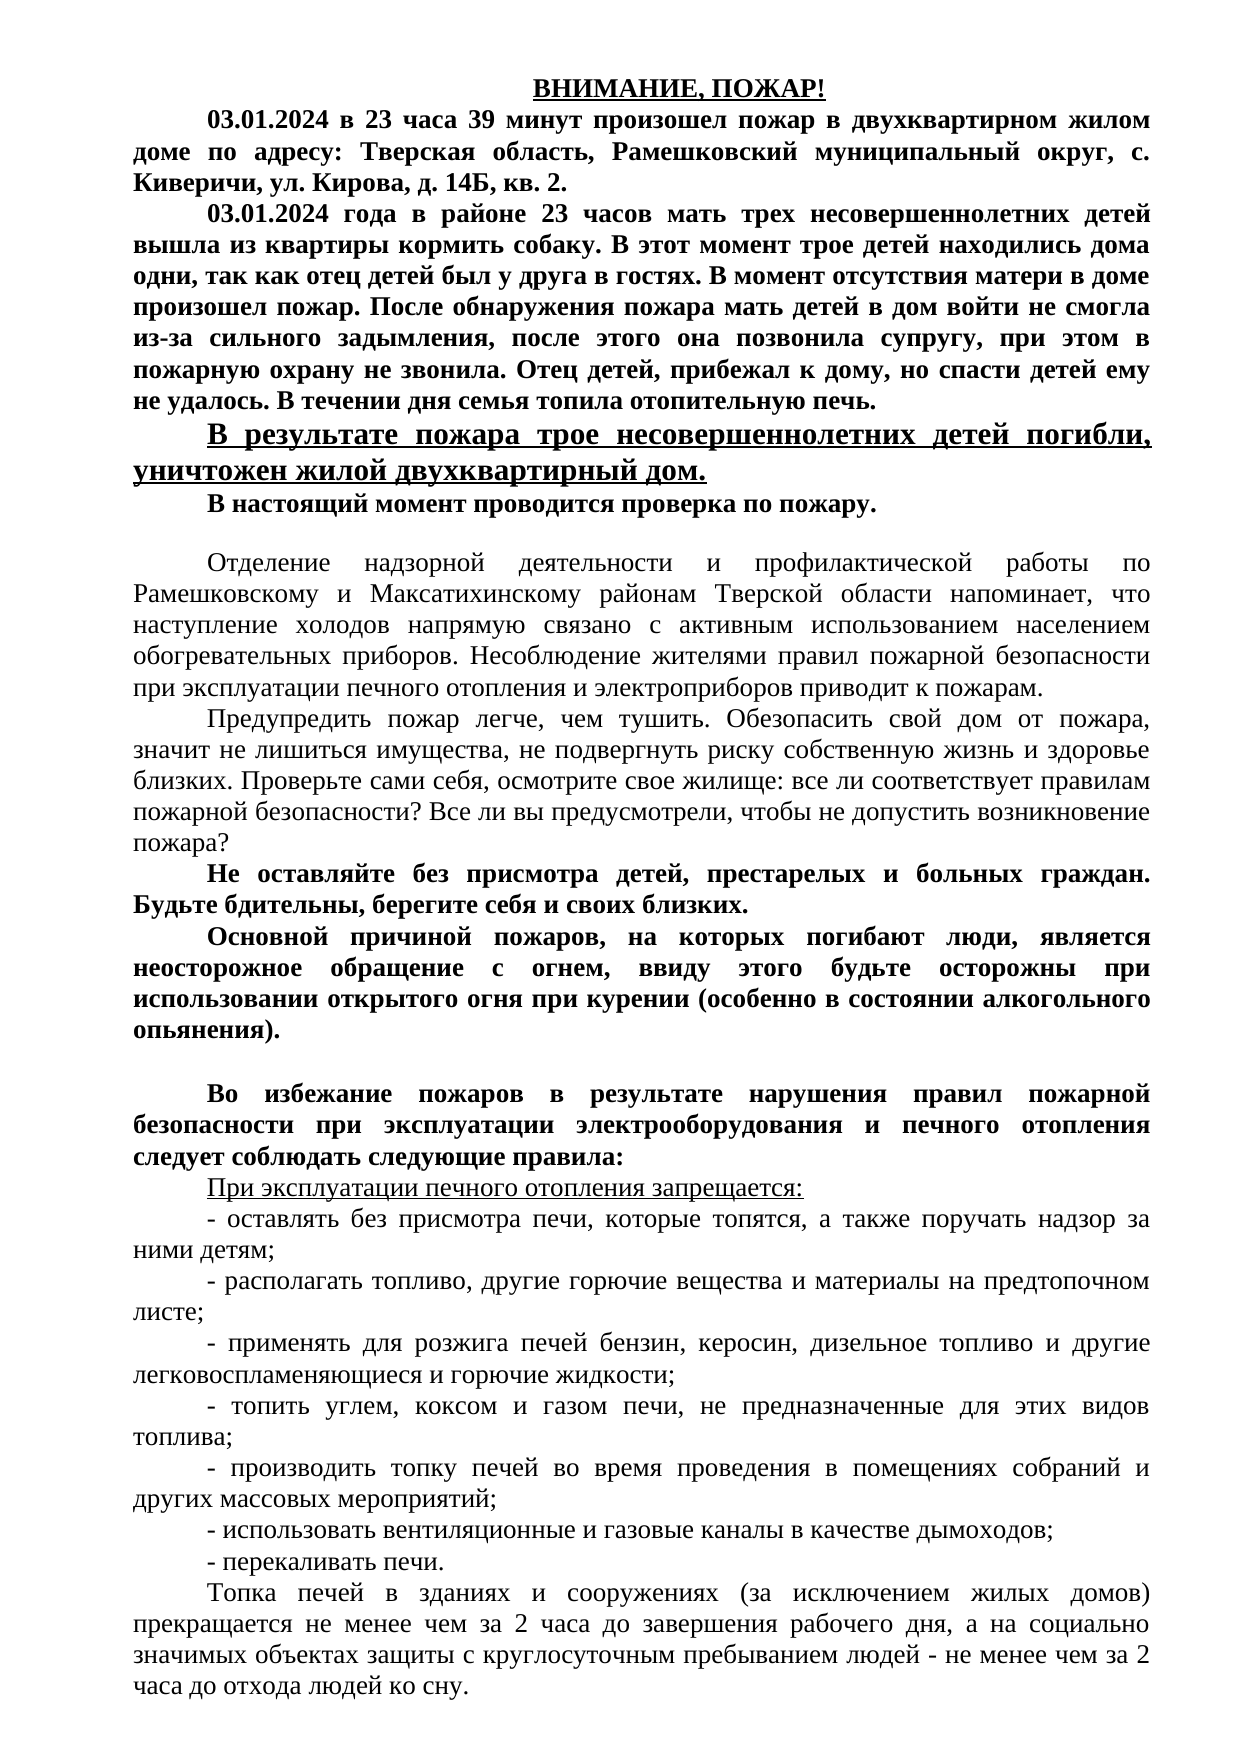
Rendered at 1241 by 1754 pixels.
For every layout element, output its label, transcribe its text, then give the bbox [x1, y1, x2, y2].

text - применять для розжига печей бензин, керосин, дизельное топливо и другие легковоспламеняющиеся и горючие жидкости; [133, 1327, 1152, 1389]
text Топка печей в зданиях и сооружениях (за исключением жилых домов) прекращается не менее чем за 2 часа до завершения рабочего дня, а на социально значимых объектах защиты с круглосуточным пребыванием людей - не менее чем за 2 часа до отхода людей ко сну. [133, 1576, 1152, 1700]
text - использовать вентиляционные и газовые каналы в качестве дымоходов; [133, 1513, 1152, 1544]
text Предупредить пожар легче, чем тушить. Обезопасить свой дом от пожара, значит не лишиться имущества, не подвергнуть риску собственную жизнь и здоровье близких. Проверьте сами себя, осмотрите свое жилище: все ли соответствует правилам пожарной безопасности? Все ли вы предусмотрели, чтобы не допустить возникновение пожара? [133, 702, 1152, 857]
text Отделение надзорной деятельности и профилактической работы по Рамешковскому и Максатихинскому районам Тверской области напоминает, что наступление холодов напрямую связано с активным использованием населением обогревательных приборов. Несоблюдение жителями правил пожарной безопасности при эксплуатации печного отопления и электроприборов приводит к пожарам. [133, 546, 1152, 702]
text - топить углем, коксом и газом печи, не предназначенные для этих видов топлива; [133, 1389, 1152, 1451]
text ВНИМАНИЕ, ПОЖАР! [133, 72, 1152, 103]
text 03.01.2024 в 23 часа 39 минут произошел пожар в двухквартирном жилом доме по адресу: Тверская область, Рамешковский муниципальный округ, с. Киверичи, ул. Кирова, д. 14Б, кв. 2. [133, 103, 1152, 197]
text Во избежание пожаров в результате нарушения правил пожарной безопасности при эксплуатации электрооборудования и печного отопления следует соблюдать следующие правила: [133, 1077, 1152, 1171]
text - перекаливать печи. [133, 1544, 1152, 1576]
text Не оставляйте без присмотра детей, престарелых и больных граждан. Будьте бдительны, берегите себя и своих близких. [133, 857, 1152, 920]
text Основной причиной пожаров, на которых погибают люди, является неосторожное обращение с огнем, ввиду этого будьте осторожны при использовании открытого огня при курении (особенно в состоянии алкогольного опьянения). [133, 920, 1152, 1044]
text 03.01.2024 года в районе 23 часов мать трех несовершеннолетних детей вышла из квартиры кормить собаку. В этот момент трое детей находились дома одни, так как отец детей был у друга в гостях. В момент отсутствия матери в доме произошел пожар. После обнаружения пожара мать детей в дом войти не смогла из-за сильного задымления, после этого она позвонила супругу, при этом в пожарную охрану не звонила. Отец детей, прибежал к дому, но спасти детей ему не удалось. В течении дня семья топила отопительную печь. [133, 197, 1152, 415]
text - производить топку печей во время проведения в помещениях собраний и других массовых мероприятий; [133, 1451, 1152, 1513]
text - располагать топливо, другие горючие вещества и материалы на предтопочном листе; [133, 1264, 1152, 1327]
text В результате пожара трое несовершеннолетних детей погибли, уничтожен жилой двухквартирный дом. [133, 415, 1152, 487]
text При эксплуатации печного отопления запрещается: [133, 1171, 1152, 1202]
text - оставлять без присмотра печи, которые топятся, а также поручать надзор за ними детям; [133, 1202, 1152, 1264]
text В настоящий момент проводится проверка по пожару. [133, 487, 1152, 518]
